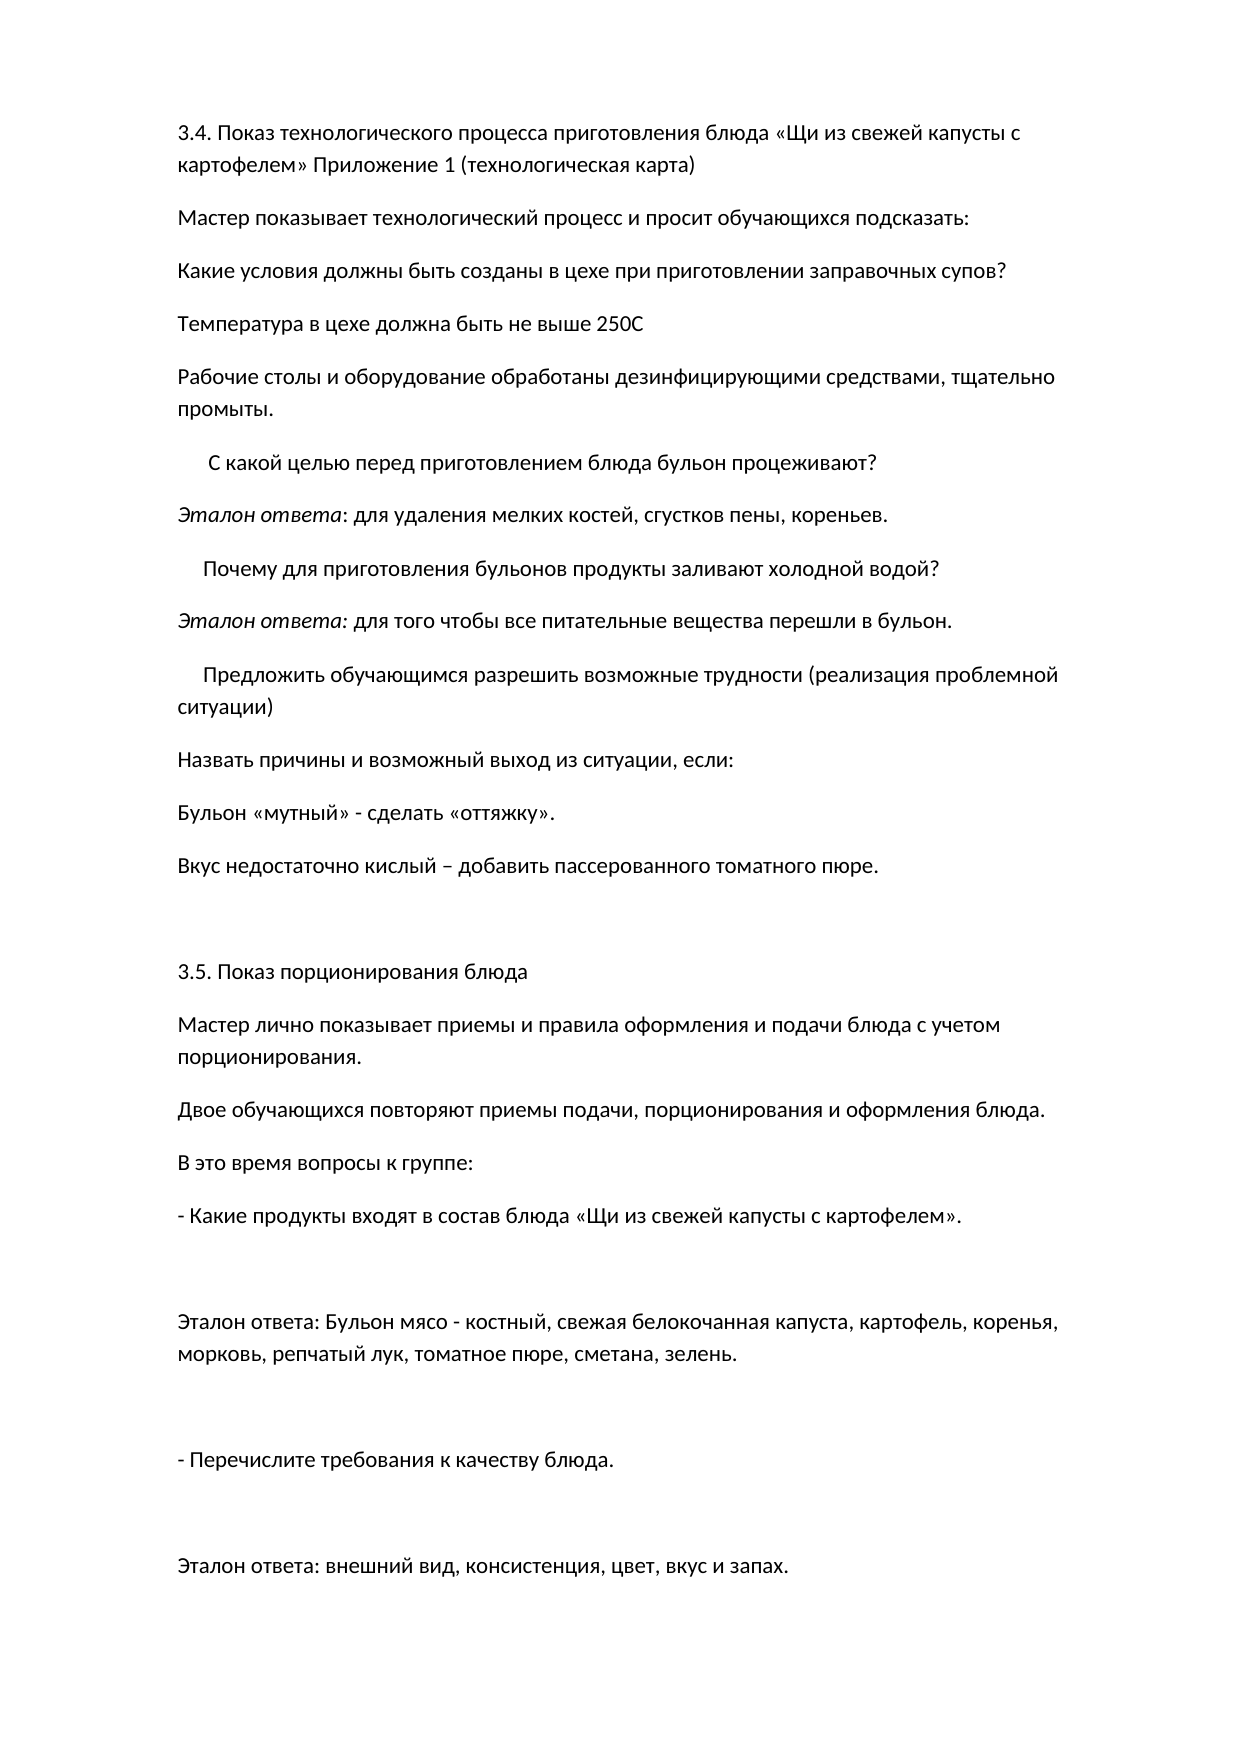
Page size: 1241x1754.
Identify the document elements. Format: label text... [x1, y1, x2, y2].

text Мастер показывает технологический процесс и просит обучающихся подсказать: [177, 203, 1152, 231]
text В это время вопросы к группе: [177, 1148, 1152, 1176]
text - Какие продукты входят в состав блюда «Щи из свежей капусты с картофелем». [177, 1201, 1152, 1229]
text Почему для приготовления бульонов продукты заливают холодной водой? [177, 554, 1152, 582]
text - Перечислите требования к качеству блюда. [177, 1446, 1152, 1473]
text Эталон ответа: внешний вид, консистенция, цвет, вкус и запах. [177, 1552, 1152, 1579]
text Какие условия должны быть созданы в цехе при приготовлении заправочных супов? [177, 256, 1152, 284]
text Вкус недостаточно кислый – добавить пассерованного томатного пюре. [177, 851, 1152, 879]
text Температура в цехе должна быть не выше 250С [177, 309, 1152, 337]
text Двое обучающихся повторяют приемы подачи, порционирования и оформления блюда. [177, 1095, 1152, 1123]
text Эталон ответа: для того чтобы все питательные вещества перешли в бульон. [177, 607, 1152, 635]
text 3.5. Показ порционирования блюда [177, 957, 1152, 985]
text Предложить обучающимся разрешить возможные трудности (реализация проблемной ситуации) [177, 660, 1152, 720]
text Бульон «мутный» - сделать «оттяжку». [177, 798, 1152, 826]
text Мастер лично показывает приемы и правила оформления и подачи блюда с учетом порционирования. [177, 1010, 1152, 1070]
text С какой целью перед приготовлением блюда бульон процеживают? [177, 448, 1152, 476]
text Назвать причины и возможный выход из ситуации, если: [177, 745, 1152, 773]
text Эталон ответа: для удаления мелких костей, сгустков пены, кореньев. [177, 501, 1152, 529]
text 3.4. Показ технологического процесса приготовления блюда «Щи из свежей капусты с картофелем» Приложение 1 (технологическая карта) [177, 118, 1152, 178]
text Рабочие столы и оборудование обработаны дезинфицирующими средствами, тщательно промыты. [177, 362, 1152, 423]
text Эталон ответа: Бульон мясо - костный, свежая белокочанная капуста, картофель, коренья, морковь, репчатый лук, томатное пюре, сметана, зелень. [177, 1307, 1152, 1367]
